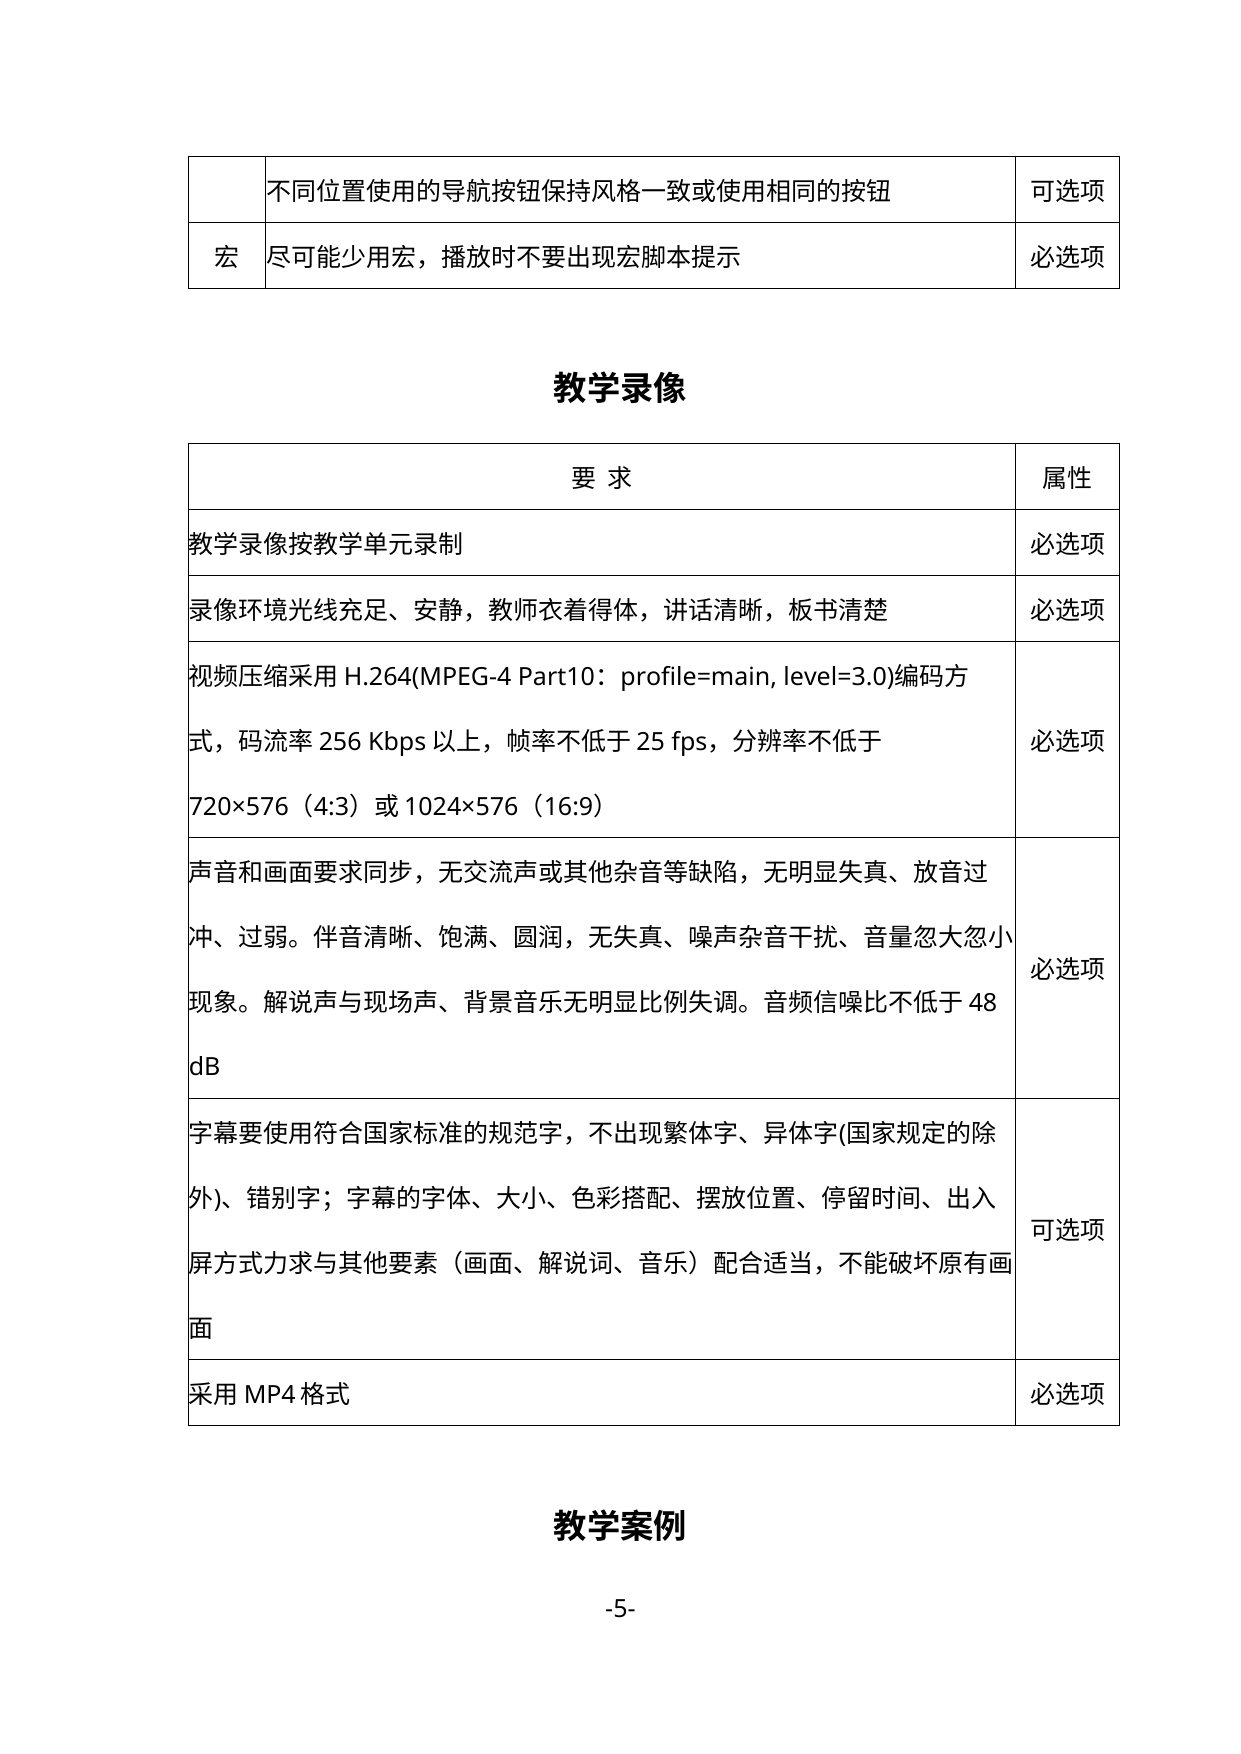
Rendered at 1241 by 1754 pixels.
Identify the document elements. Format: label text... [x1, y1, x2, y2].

table_cell 必选项 [1016, 576, 1119, 641]
table_cell 必选项 [1016, 838, 1119, 1098]
text 教学案例 [187, 1491, 1053, 1556]
table_cell 必选项 [1016, 510, 1119, 575]
table_cell 可选项 [1016, 157, 1119, 222]
table_cell 必选项 [1016, 223, 1119, 288]
table_cell 不同位置使用的导航按钮保持风格一致或使用相同的按钮 [266, 157, 1015, 222]
table_cell 必选项 [1016, 642, 1119, 837]
table_cell 视频压缩采用H.264(MPEG-4 Part10：profile=main, level=3.0)编码方式，码流率256 Kbps以上，帧率不低于25 fps，分辨率不低于720×576（4:3）或1024×576（16:9） [189, 642, 1015, 837]
table_cell 教学录像按教学单元录制 [189, 510, 1015, 575]
table_cell 尽可能少用宏，播放时不要出现宏脚本提示 [266, 223, 1015, 288]
table_header 要 求 [189, 444, 1015, 509]
table_cell 录像环境光线充足、安静，教师衣着得体，讲话清晰，板书清楚 [189, 576, 1015, 641]
text 教学录像 [187, 354, 1053, 419]
table_cell 宏 [189, 223, 265, 288]
table_cell 声音和画面要求同步，无交流声或其他杂音等缺陷，无明显失真、放音过冲、过弱。伴音清晰、饱满、圆润，无失真、噪声杂音干扰、音量忽大忽小现象。解说声与现场声、背景音乐无明显比例失调。音频信噪比不低于48 dB [189, 838, 1015, 1098]
table_cell 字幕要使用符合国家标准的规范字，不出现繁体字、异体字(国家规定的除外)、错别字；字幕的字体、大小、色彩搭配、摆放位置、停留时间、出入屏方式力求与其他要素（画面、解说词、音乐）配合适当，不能破坏原有画面 [189, 1099, 1015, 1359]
table_cell 可选项 [1016, 1099, 1119, 1359]
table_header 属性 [1016, 444, 1119, 509]
table_cell 必选项 [1016, 1360, 1119, 1425]
table_cell 采用MP4格式 [189, 1360, 1015, 1425]
